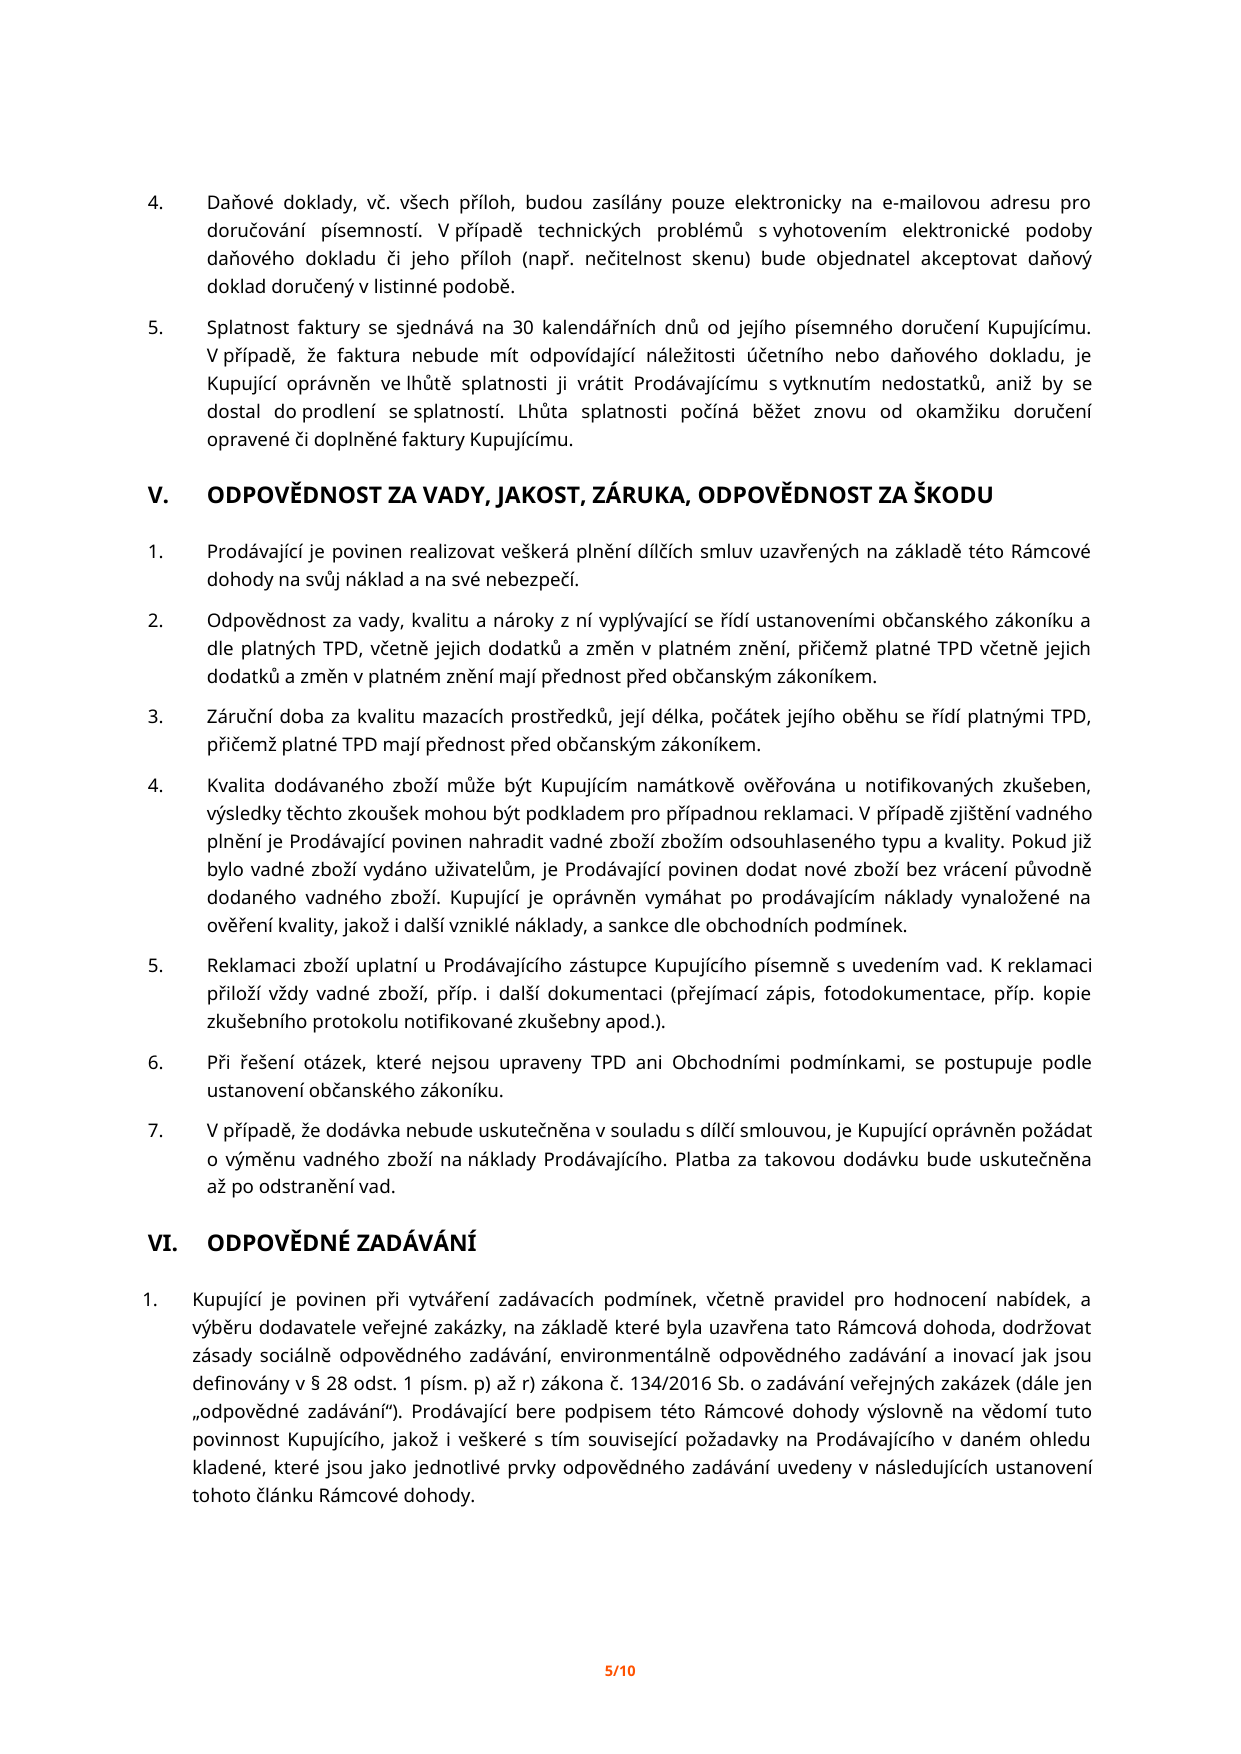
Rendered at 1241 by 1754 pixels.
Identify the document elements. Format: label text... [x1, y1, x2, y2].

text Daňové doklady, vč. všech příloh, budou zasílány pouze elektronicky na e-mailovou adresu pro doručování písemností. V případě technických problémů s vyhotovením elektronické podoby daňového dokladu či jeho příloh (např. nečitelnost skenu) bude objednatel akceptovat daňový doklad doručený v listinné podobě. [148, 189, 1093, 299]
text ODPOVĚDNOST ZA VADY, JAKOST, ZÁRUKA, ODPOVĚDNOST ZA ŠKODU [148, 479, 1093, 510]
list Kupující je povinen při vytváření zadávacích podmínek, včetně pravidel pro hodnocení nabídek, a výběru dodavatele veřejné zakázky, na základě které byla uzavřena tato Rámcová dohoda, dodržovat zásady sociálně odpovědného zadávání, environmentálně odpovědného zadávání a inovací jak jsou definovány v § 28 odst. 1 písm. p) až r) zákona č. 134/2016 Sb. o zadávání veřejných zakázek (dále jen „odpovědné zadávání“). Prodávající bere podpisem této Rámcové dohody výslovně na vědomí tuto povinnost Kupujícího, jakož i veškeré s tím související požadavky na Prodávajícího v daném ohledu kladené, které jsou jako jednotlivé prvky odpovědného zadávání uvedeny v následujících ustanovení tohoto článku Rámcové dohody. [142, 1286, 1093, 1508]
text Splatnost faktury se sjednává na 30 kalendářních dnů od jejího písemného doručení Kupujícímu. V případě, že faktura nebude mít odpovídající náležitosti účetního nebo daňového dokladu, je Kupující oprávněn ve lhůtě splatnosti ji vrátit Prodávajícímu s vytknutím nedostatků, aniž by se dostal do prodlení se splatností. Lhůta splatnosti počíná běžet znovu od okamžiku doručení opravené či doplněné faktury Kupujícímu. [148, 314, 1093, 452]
list Reklamaci zboží uplatní u Prodávajícího zástupce Kupujícího písemně s uvedením vad. K reklamaci přiloží vždy vadné zboží, příp. i další dokumentaci (přejímací zápis, fotodokumentace, příp. kopie zkušebního protokolu notifikované zkušebny apod.). [148, 953, 1093, 1034]
list Kvalita dodávaného zboží může být Kupujícím namátkově ověřována u notifikovaných zkušeben, výsledky těchto zkoušek mohou být podkladem pro případnou reklamaci. V případě zjištění vadného plnění je Prodávající povinen nahradit vadné zboží zbožím odsouhlaseného typu a kvality. Pokud již bylo vadné zboží vydáno uživatelům, je Prodávající povinen dodat nové zboží bez vrácení původně dodaného vadného zboží. Kupující je oprávněn vymáhat po prodávajícím náklady vynaložené na ověření kvality, jakož i další vzniklé náklady, a sankce dle obchodních podmínek. [148, 772, 1093, 938]
list Odpovědnost za vady, kvalitu a nároky z ní vyplývající se řídí ustanoveními občanského zákoníku a dle platných TPD, včetně jejich dodatků a změn v platném znění, přičemž platné TPD včetně jejich dodatků a změn v platném znění mají přednost před občanským zákoníkem. [148, 607, 1093, 688]
list Prodávající je povinen realizovat veškerá plnění dílčích smluv uzavřených na základě této Rámcové dohody na svůj náklad a na své nebezpečí. [148, 538, 1093, 592]
text Při řešení otázek, které nejsou upraveny TPD ani Obchodními podmínkami, se postupuje podle ustanovení občanského zákoníku. [148, 1049, 1093, 1103]
text V případě, že dodávka nebude uskutečněna v souladu s dílčí smlouvou, je Kupující oprávněn požádat o výměnu vadného zboží na náklady Prodávajícího. Platba za takovou dodávku bude uskutečněna až po odstranění vad. [148, 1118, 1093, 1199]
text ODPOVĚDNÉ ZADÁVÁNÍ [148, 1227, 1093, 1258]
list Záruční doba za kvalitu mazacích prostředků, její délka, počátek jejího oběhu se řídí platnými TPD, přičemž platné TPD mají přednost před občanským zákoníkem. [148, 703, 1093, 757]
